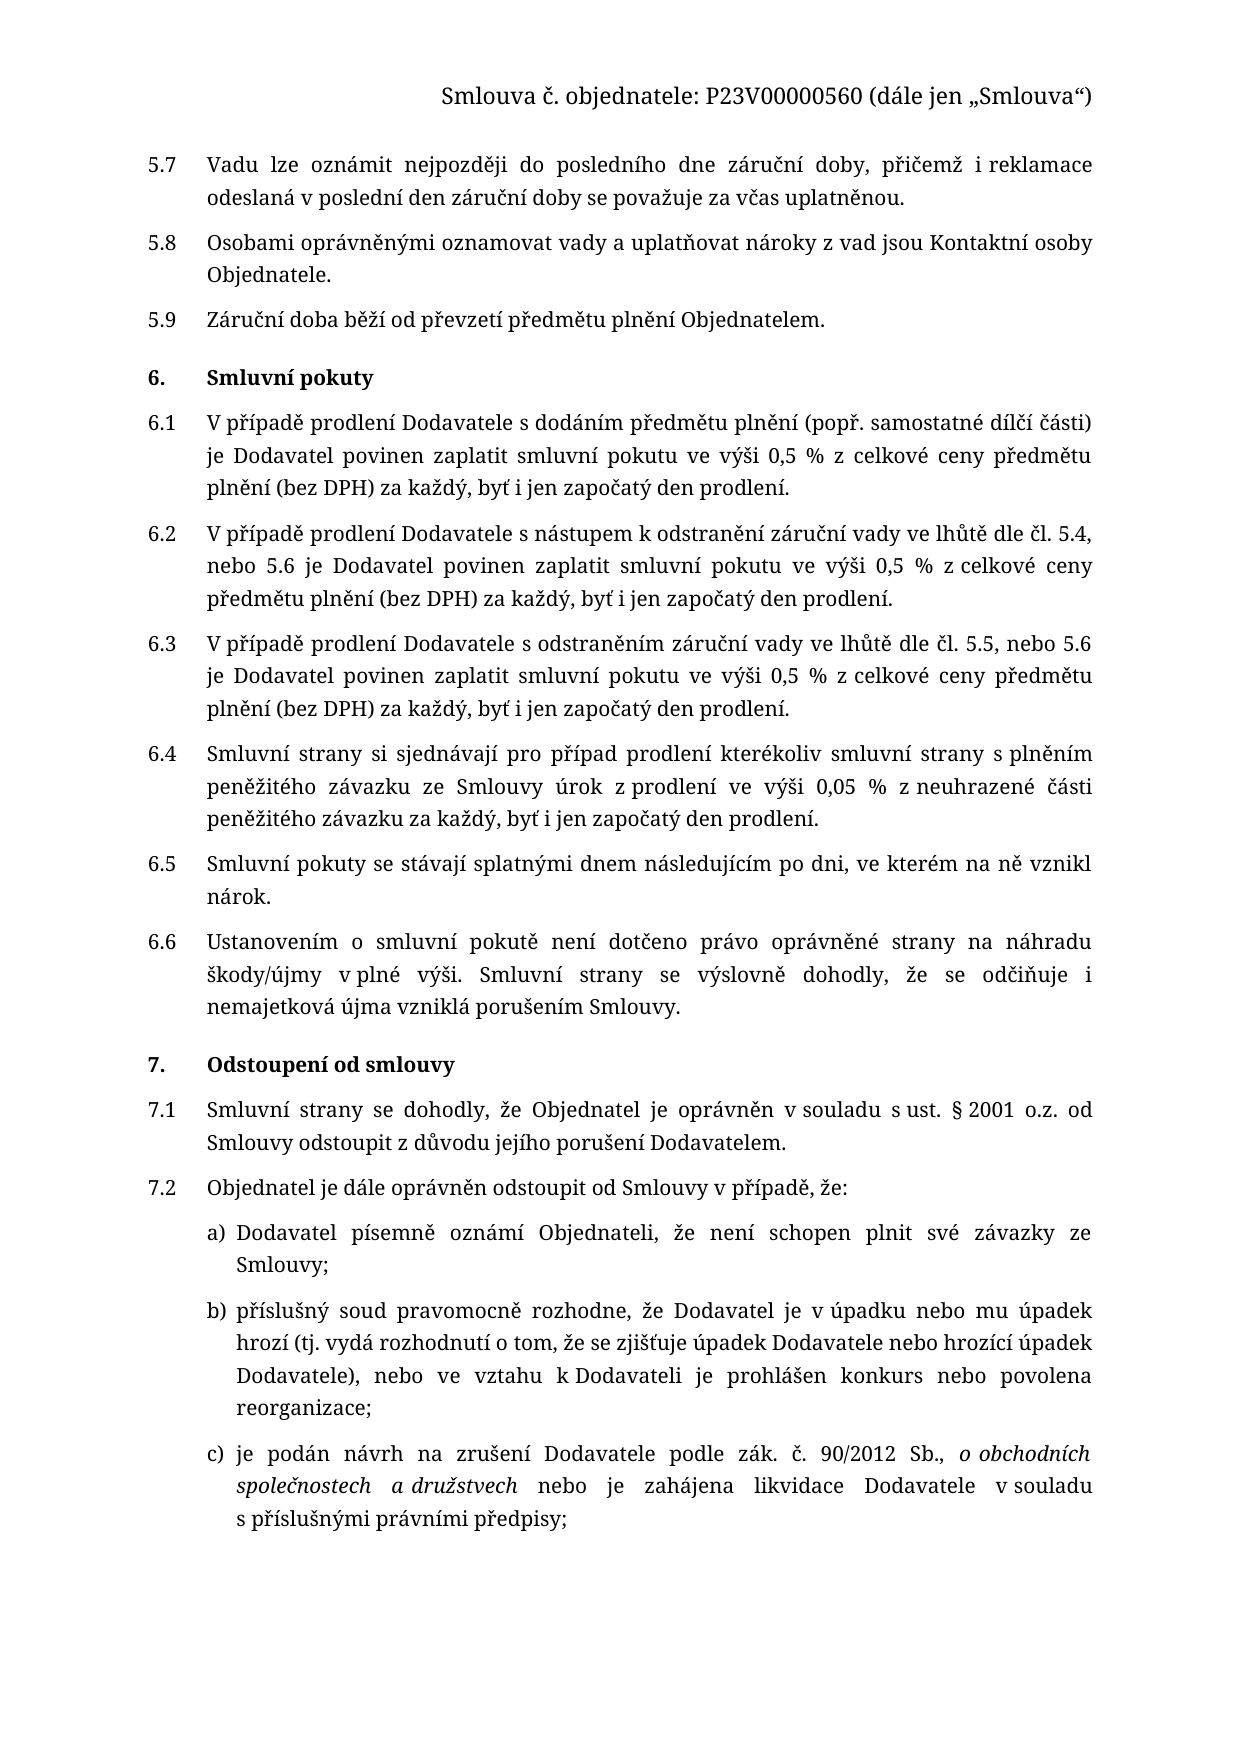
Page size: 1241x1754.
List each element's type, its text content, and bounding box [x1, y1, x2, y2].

list Smluvní strany si sjednávají pro případ prodlení kterékoliv smluvní strany s plněním peněžitého závazku ze Smlouvy úrok z prodlení ve výši 0,05 % z neuhrazené části peněžitého závazku za každý, byť i jen započatý den prodlení. [148, 739, 1093, 833]
list Smluvní pokuty [148, 363, 1093, 392]
list příslušný soud pravomocně rozhodne, že Dodavatel je v úpadku nebo mu úpadek hrozí (tj. vydá rozhodnutí o tom, že se zjišťuje úpadek Dodavatele nebo hrozící úpadek Dodavatele), nebo ve vztahu k Dodavateli je prohlášen konkurs nebo povolena reorganizace; [207, 1296, 1093, 1422]
list Dodavatel písemně oznámí Objednateli, že není schopen plnit své závazky ze Smlouvy; [207, 1218, 1093, 1279]
list Osobami oprávněnými oznamovat vady a uplatňovat nároky z vad jsou Kontaktní osoby Objednatele. [148, 228, 1093, 289]
list V případě prodlení Dodavatele s dodáním předmětu plnění (popř. samostatné dílčí části) je Dodavatel povinen zaplatit smluvní pokutu ve výši 0,5 % z celkové ceny předmětu plnění (bez DPH) za každý, byť i jen započatý den prodlení. [148, 408, 1093, 502]
list Smluvní pokuty se stávají splatnými dnem následujícím po dni, ve kterém na ně vznikl nárok. [148, 849, 1093, 911]
list Ustanovením o smluvní pokutě není dotčeno právo oprávněné strany na náhradu škody/újmy v plné výši. Smluvní strany se výslovně dohodly, že se odčiňuje i nemajetková újma vzniklá porušením Smlouvy. [148, 927, 1093, 1021]
list Objednatel je dále oprávněn odstoupit od Smlouvy v případě, že: [148, 1173, 1093, 1201]
list V případě prodlení Dodavatele s odstraněním záruční vady ve lhůtě dle čl. 5.5, nebo 5.6 je Dodavatel povinen zaplatit smluvní pokutu ve výši 0,5 % z celkové ceny předmětu plnění (bez DPH) za každý, byť i jen započatý den prodlení. [148, 629, 1093, 723]
list je podán návrh na zrušení Dodavatele podle zák. č. 90/2012 Sb., o obchodních společnostech a družstvech nebo je zahájena likvidace Dodavatele v souladu s příslušnými právními předpisy; [207, 1439, 1093, 1532]
list Odstoupení od smlouvy [148, 1050, 1093, 1078]
list Smluvní strany se dohodly, že Objednatel je oprávněn v souladu s ust. § 2001 o.z. od Smlouvy odstoupit z důvodu jejího porušení Dodavatelem. [148, 1095, 1093, 1156]
list Vadu lze oznámit nejpozději do posledního dne záruční doby, přičemž i reklamace odeslaná v poslední den záruční doby se považuje za včas uplatněnou. [148, 150, 1093, 211]
list Záruční doba běží od převzetí předmětu plnění Objednatelem. [148, 306, 1093, 334]
list V případě prodlení Dodavatele s nástupem k odstranění záruční vady ve lhůtě dle čl. 5.4, nebo 5.6 je Dodavatel povinen zaplatit smluvní pokutu ve výši 0,5 % z celkové ceny předmětu plnění (bez DPH) za každý, byť i jen započatý den prodlení. [148, 519, 1093, 612]
